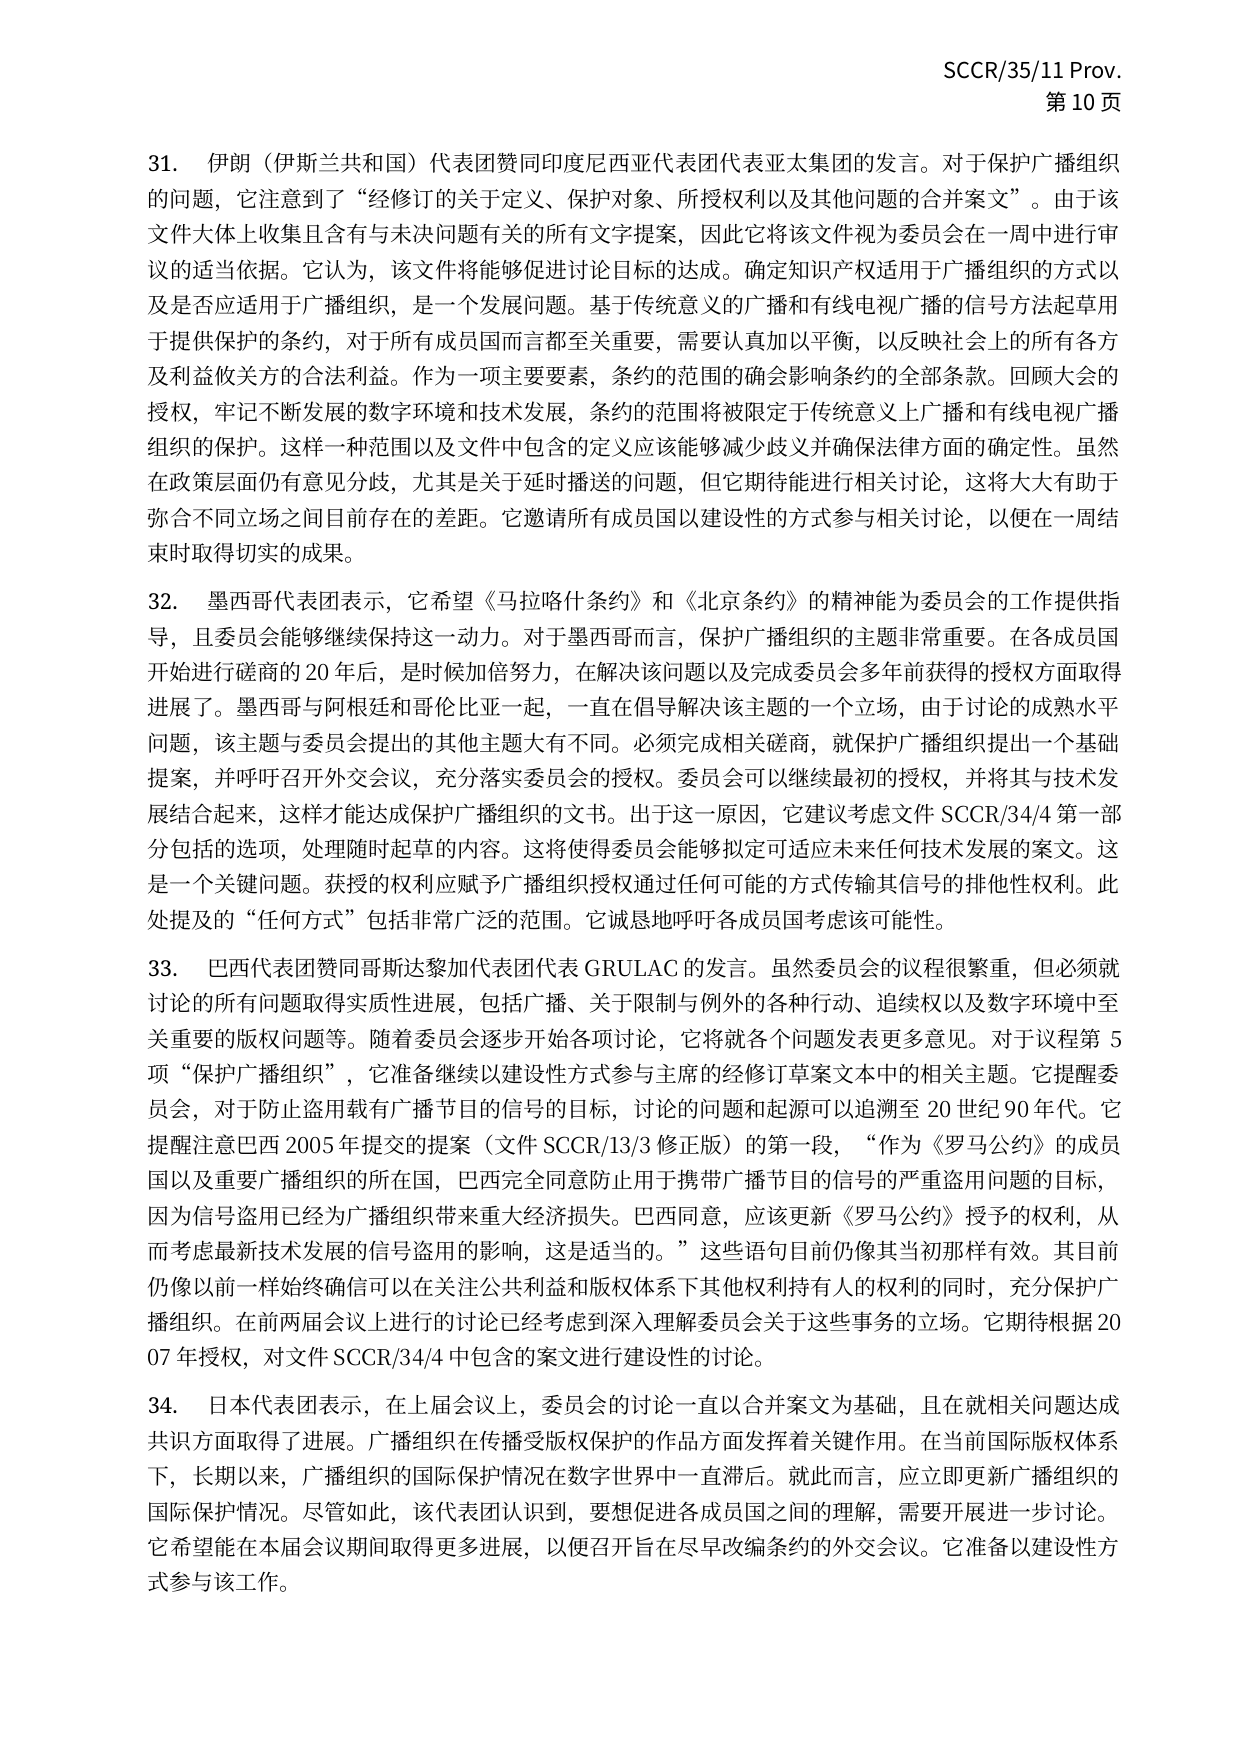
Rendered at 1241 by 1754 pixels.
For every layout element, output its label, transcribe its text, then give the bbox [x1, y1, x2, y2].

list 伊朗（伊斯兰共和国）代表团赞同印度尼西亚代表团代表亚太集团的发言。对于保护广播组织的问题，它注意到了“经修订的关于定义、保护对象、所授权利以及其他问题的合并案文”。由于该文件大体上收集且含有与未决问题有关的所有文字提案，因此它将该文件视为委员会在一周中进行审议的适当依据。它认为，该文件将能够促进讨论目标的达成。确定知识产权适用于广播组织的方式以及是否应适用于广播组织，是一个发展问题。基于传统意义的广播和有线电视广播的信号方法起草用于提供保护的条约，对于所有成员国而言都至关重要，需要认真加以平衡，以反映社会上的所有各方及利益攸关方的合法利益。作为一项主要要素，条约的范围的确会影响条约的全部条款。回顾大会的授权，牢记不断发展的数字环境和技术发展，条约的范围将被限定于传统意义上广播和有线电视广播组织的保护。这样一种范围以及文件中包含的定义应该能够减少歧义并确保法律方面的确定性。虽然在政策层面仍有意见分歧，尤其是关于延时播送的问题，但它期待能进行相关讨论，这将大大有助于弥合不同立场之间目前存在的差距。它邀请所有成员国以建设性的方式参与相关讨论，以便在一周结束时取得切实的成果。 [148, 143, 1122, 568]
list 巴西代表团赞同哥斯达黎加代表团代表GRULAC的发言。虽然委员会的议程很繁重，但必须就讨论的所有问题取得实质性进展，包括广播、关于限制与例外的各种行动、追续权以及数字环境中至关重要的版权问题等。随着委员会逐步开始各项讨论，它将就各个问题发表更多意见。对于议程第5项“保护广播组织”，它准备继续以建设性方式参与主席的经修订草案文本中的相关主题。它提醒委员会，对于防止盗用载有广播节目的信号的目标，讨论的问题和起源可以追溯至20世纪90年代。它提醒注意巴西2005年提交的提案（文件SCCR/13/3修正版）的第一段，“作为《罗马公约》的成员国以及重要广播组织的所在国，巴西完全同意防止用于携带广播节目的信号的严重盗用问题的目标，因为信号盗用已经为广播组织带来重大经济损失。巴西同意，应该更新《罗马公约》授予的权利，从而考虑最新技术发展的信号盗用的影响，这是适当的。”这些语句目前仍像其当初那样有效。其目前仍像以前一样始终确信可以在关注公共利益和版权体系下其他权利持有人的权利的同时，充分保护广播组织。在前两届会议上进行的讨论已经考虑到深入理解委员会关于这些事务的立场。它期待根据2007年授权，对文件SCCR/34/4中包含的案文进行建设性的讨论。 [148, 947, 1122, 1372]
list 墨西哥代表团表示，它希望《马拉咯什条约》和《北京条约》的精神能为委员会的工作提供指导，且委员会能够继续保持这一动力。对于墨西哥而言，保护广播组织的主题非常重要。在各成员国开始进行磋商的20年后，是时候加倍努力，在解决该问题以及完成委员会多年前获得的授权方面取得进展了。墨西哥与阿根廷和哥伦比亚一起，一直在倡导解决该主题的一个立场，由于讨论的成熟水平问题，该主题与委员会提出的其他主题大有不同。必须完成相关磋商，就保护广播组织提出一个基础提案，并呼吁召开外交会议，充分落实委员会的授权。委员会可以继续最初的授权，并将其与技术发展结合起来，这样才能达成保护广播组织的文书。出于这一原因，它建议考虑文件SCCR/34/4第一部分包括的选项，处理随时起草的内容。这将使得委员会能够拟定可适应未来任何技术发展的案文。这是一个关键问题。获授的权利应赋予广播组织授权通过任何可能的方式传输其信号的排他性权利。此处提及的“任何方式”包括非常广泛的范围。它诚恳地呼吁各成员国考虑该可能性。 [148, 580, 1122, 934]
list 日本代表团表示，在上届会议上，委员会的讨论一直以合并案文为基础，且在就相关问题达成共识方面取得了进展。广播组织在传播受版权保护的作品方面发挥着关键作用。在当前国际版权体系下，长期以来，广播组织的国际保护情况在数字世界中一直滞后。就此而言，应立即更新广播组织的国际保护情况。尽管如此，该代表团认识到，要想促进各成员国之间的理解，需要开展进一步讨论。它希望能在本届会议期间取得更多进展，以便召开旨在尽早改编条约的外交会议。它准备以建设性方式参与该工作。 [148, 1384, 1122, 1597]
